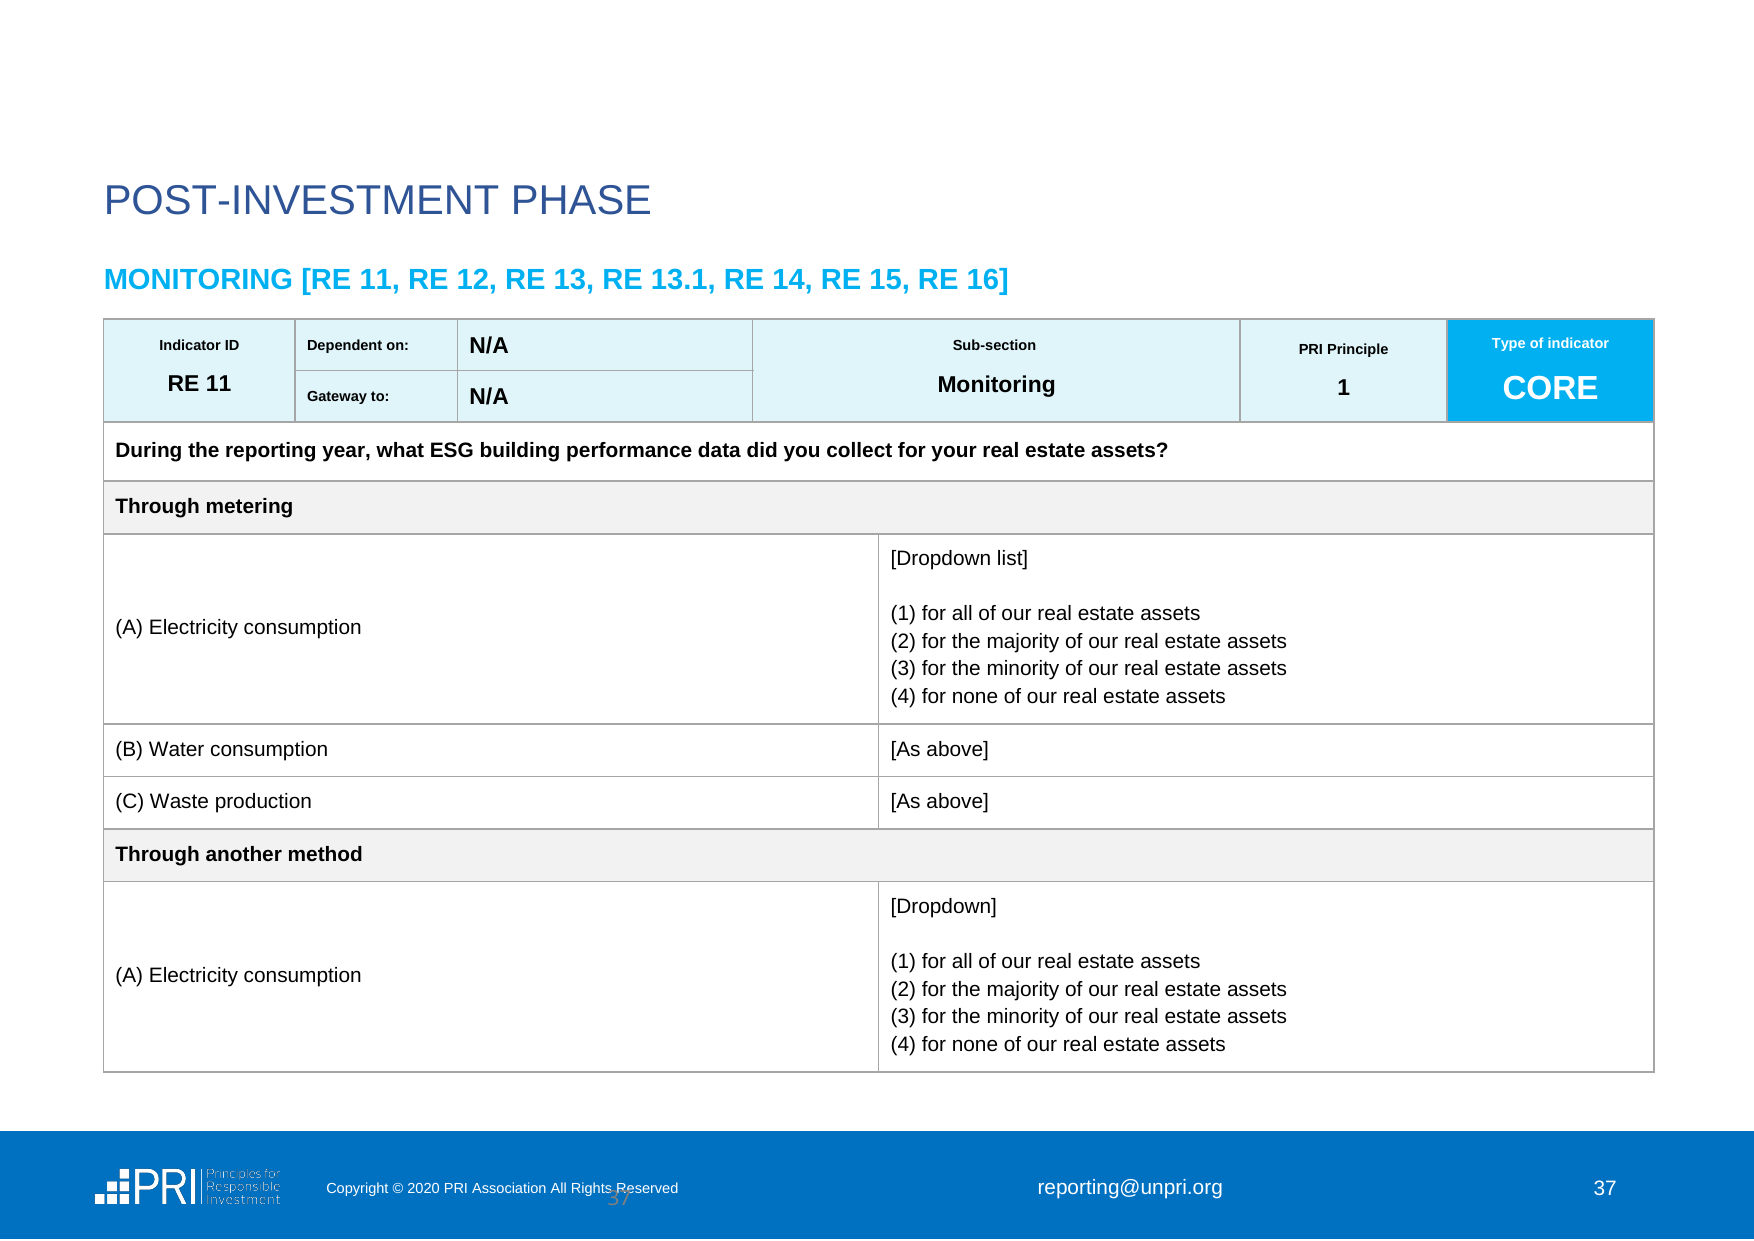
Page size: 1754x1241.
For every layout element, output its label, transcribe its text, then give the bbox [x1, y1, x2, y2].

table_cell (C) Waste production [104, 777, 878, 828]
table_cell [Dropdown list] (1) for all of our real estate assets (2) for the majority of our real estate assets (3) for the minority of our real estate assets (4) for none of our real estate assets [879, 535, 1653, 723]
table_cell [As above] [879, 725, 1653, 776]
table_cell N/A [458, 371, 752, 421]
table_header Type of indicator CORE [1448, 320, 1653, 421]
table_cell During the reporting year, what ESG building performance data did you collect for your real estate assets? [104, 423, 1653, 480]
table_cell Gateway to: [296, 371, 457, 421]
table_header PRI Principle 1 [1241, 320, 1446, 421]
table_header N/A [458, 320, 752, 370]
picture [92, 1166, 282, 1207]
table_cell Through another method [104, 830, 1653, 881]
table_cell (A) Electricity consumption [104, 882, 878, 1071]
table_cell (B) Water consumption [104, 725, 878, 776]
table_header Sub-section Monitoring [753, 320, 1239, 421]
table_cell Through metering [104, 482, 1653, 533]
table_header Indicator ID RE 11 [104, 320, 294, 421]
subtitle Monitoring [RE 11, RE 12, RE 13, RE 13.1, RE 14, RE 15, RE 16] [103, 262, 1650, 296]
table_header Dependent on: [296, 320, 457, 370]
table_cell [Dropdown] (1) for all of our real estate assets (2) for the majority of our real estate assets (3) for the minority of our real estate assets (4) for none of our real estate assets [879, 882, 1653, 1071]
subtitle Post-investment phase [103, 175, 1650, 223]
table_cell [As above] [879, 777, 1653, 828]
table_cell (A) Electricity consumption [104, 535, 878, 723]
